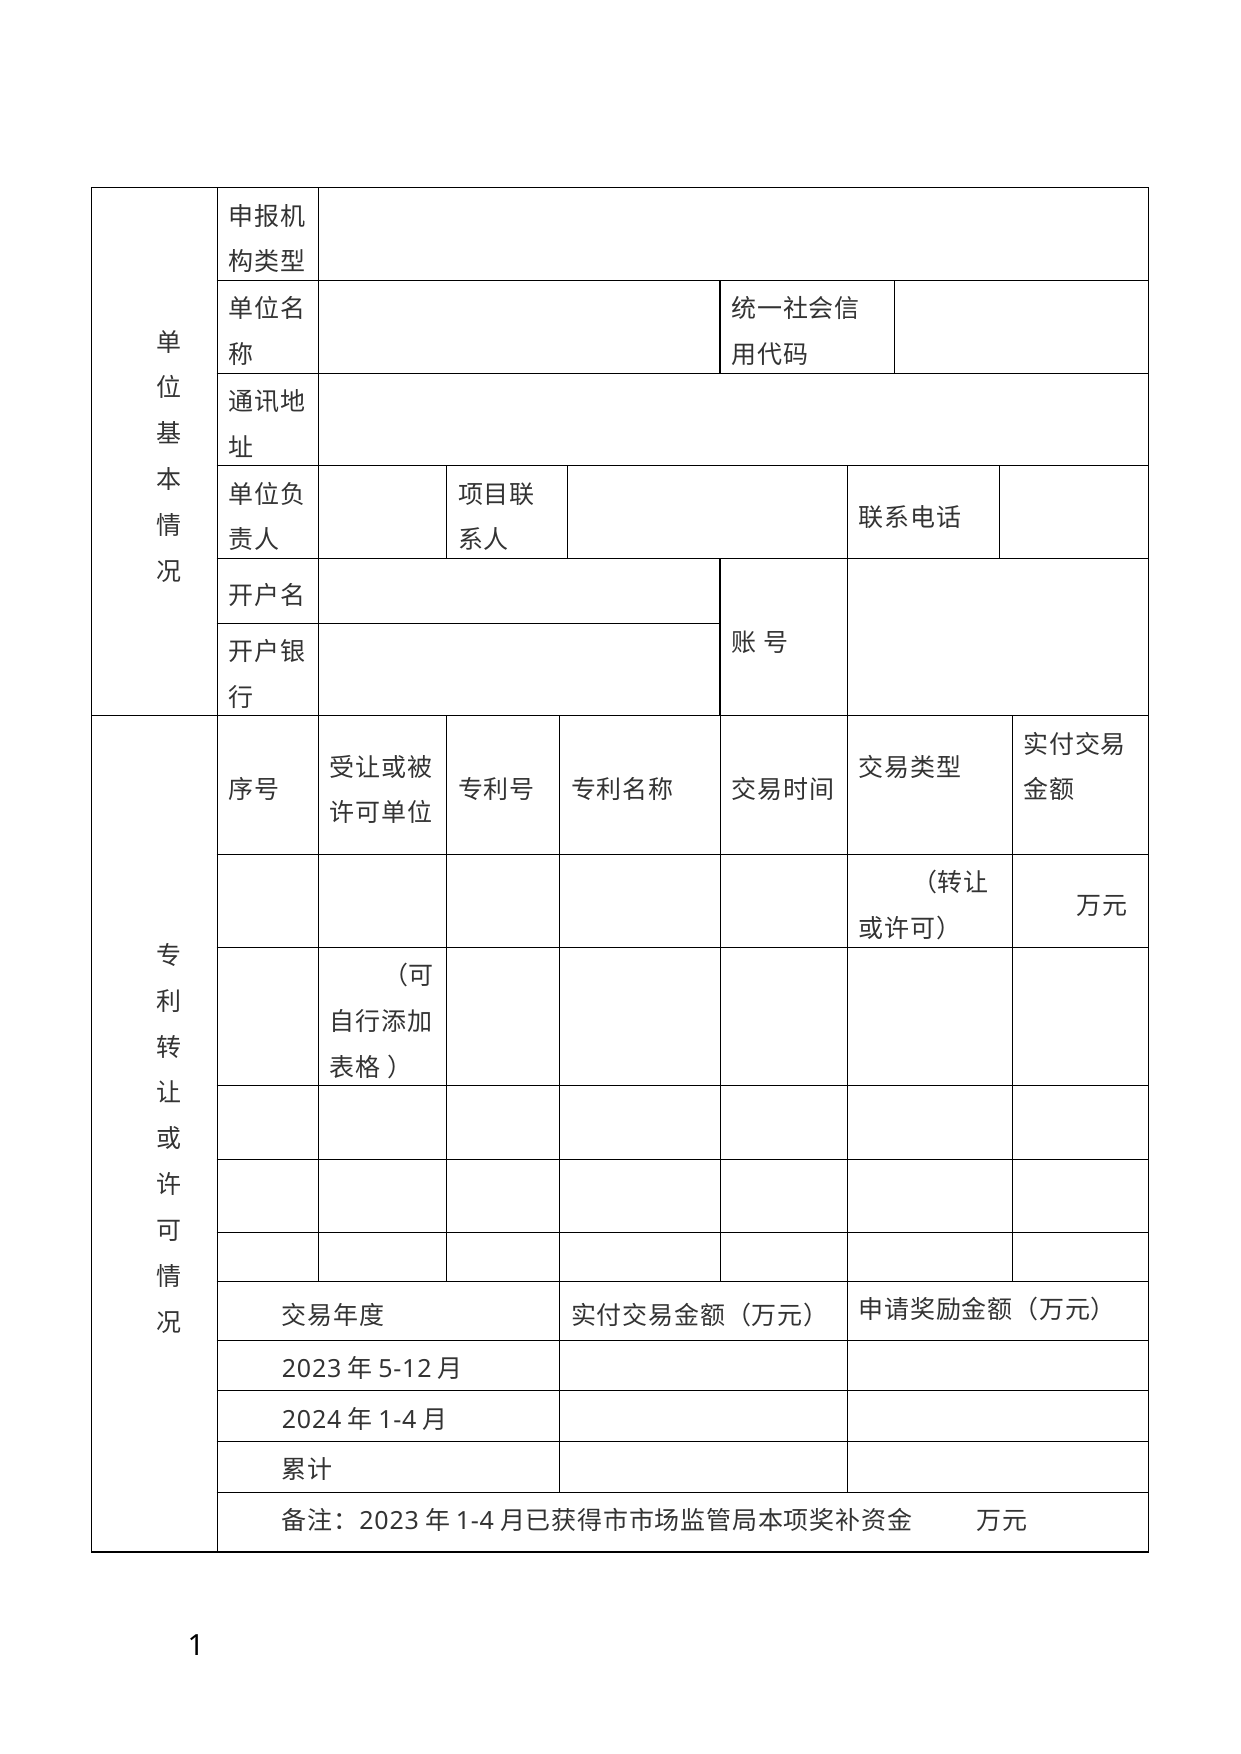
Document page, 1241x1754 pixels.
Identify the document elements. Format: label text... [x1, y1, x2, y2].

table_cell [218, 1086, 318, 1158]
table_cell 通讯地址 [218, 374, 318, 465]
table_cell [319, 624, 719, 715]
table_cell [560, 855, 720, 947]
table_cell [560, 1233, 720, 1281]
table_cell 申请奖励金额（万元） [848, 1282, 1148, 1339]
table_cell （转让或许可） [848, 855, 1012, 947]
table_cell [568, 466, 847, 558]
table_cell [848, 1233, 1012, 1281]
table_cell [447, 855, 559, 947]
table_cell [848, 1442, 1148, 1492]
table_cell 开户名 [218, 559, 318, 623]
table_cell 专利名称 [560, 716, 720, 854]
table_cell 2023年5-12月 [218, 1341, 559, 1390]
table_header 单 位 基 本 情 况 [92, 188, 217, 715]
table_cell [319, 374, 1148, 465]
table_cell [447, 1086, 559, 1158]
table_cell 单位名称 [218, 281, 318, 373]
table_cell [1013, 1086, 1148, 1158]
table_cell [848, 948, 1012, 1085]
table_cell [447, 1160, 559, 1232]
table_cell 实付交易金额（万元） [560, 1282, 847, 1339]
table_cell [848, 1160, 1012, 1232]
table_header 申报机构类型 [218, 188, 318, 280]
table_cell [319, 466, 446, 558]
table_cell 受让或被许可单位 [319, 716, 446, 854]
table_cell 备注：2023年1-4月已获得市市场监管局本项奖补资金 万元 [218, 1493, 1148, 1551]
table_cell [560, 1160, 720, 1232]
table_cell [1000, 466, 1148, 558]
table_cell [319, 1160, 446, 1232]
table_cell 交易时间 [721, 716, 847, 854]
table_cell 序号 [218, 716, 318, 854]
table_cell 交易年度 [218, 1282, 559, 1339]
table_cell [319, 1086, 446, 1158]
table_cell [319, 855, 446, 947]
table_cell [218, 1160, 318, 1232]
table_cell [319, 1233, 446, 1281]
table_cell [848, 1086, 1012, 1158]
table_cell 交易类型 [848, 716, 1012, 854]
table_cell [319, 281, 719, 373]
table_cell [1013, 1160, 1148, 1232]
table_cell （可自行添加表格 ） [319, 948, 446, 1085]
table_cell 2024年1-4月 [218, 1391, 559, 1441]
table_cell [721, 855, 847, 947]
table_cell [218, 948, 318, 1085]
table_cell [319, 559, 719, 623]
table_cell [560, 948, 720, 1085]
table_cell 联系电话 [848, 466, 999, 558]
table_cell 专利号 [447, 716, 559, 854]
table_cell 项目联系人 [447, 466, 567, 558]
table_cell [447, 1233, 559, 1281]
table_header [319, 188, 1148, 280]
table_cell [721, 1233, 847, 1281]
table_cell [721, 1086, 847, 1158]
table_cell [560, 1442, 847, 1492]
table_cell [218, 855, 318, 947]
table_cell [218, 1233, 318, 1281]
table_cell 单位负责人 [218, 466, 318, 558]
table_cell 累计 [218, 1442, 559, 1492]
table_cell 万元 [1013, 855, 1148, 947]
table_cell [1013, 1233, 1148, 1281]
table_cell [721, 1160, 847, 1232]
table_cell [895, 281, 1148, 373]
table_cell [447, 948, 559, 1085]
table_cell [560, 1086, 720, 1158]
table_cell 账 号 [721, 559, 847, 715]
table_cell [848, 1391, 1148, 1441]
table_cell [848, 1341, 1148, 1390]
table_cell [1013, 948, 1148, 1085]
table_cell 实付交易金额 [1013, 716, 1148, 854]
table_cell 统一社会信用代码 [721, 281, 894, 373]
table_cell [560, 1341, 847, 1390]
table_cell 专 利 转 让 或 许 可 情 况 [92, 716, 217, 1551]
table_cell 开户银行 [218, 624, 318, 715]
table_cell [848, 559, 1148, 715]
table_cell [721, 948, 847, 1085]
table_cell [560, 1391, 847, 1441]
